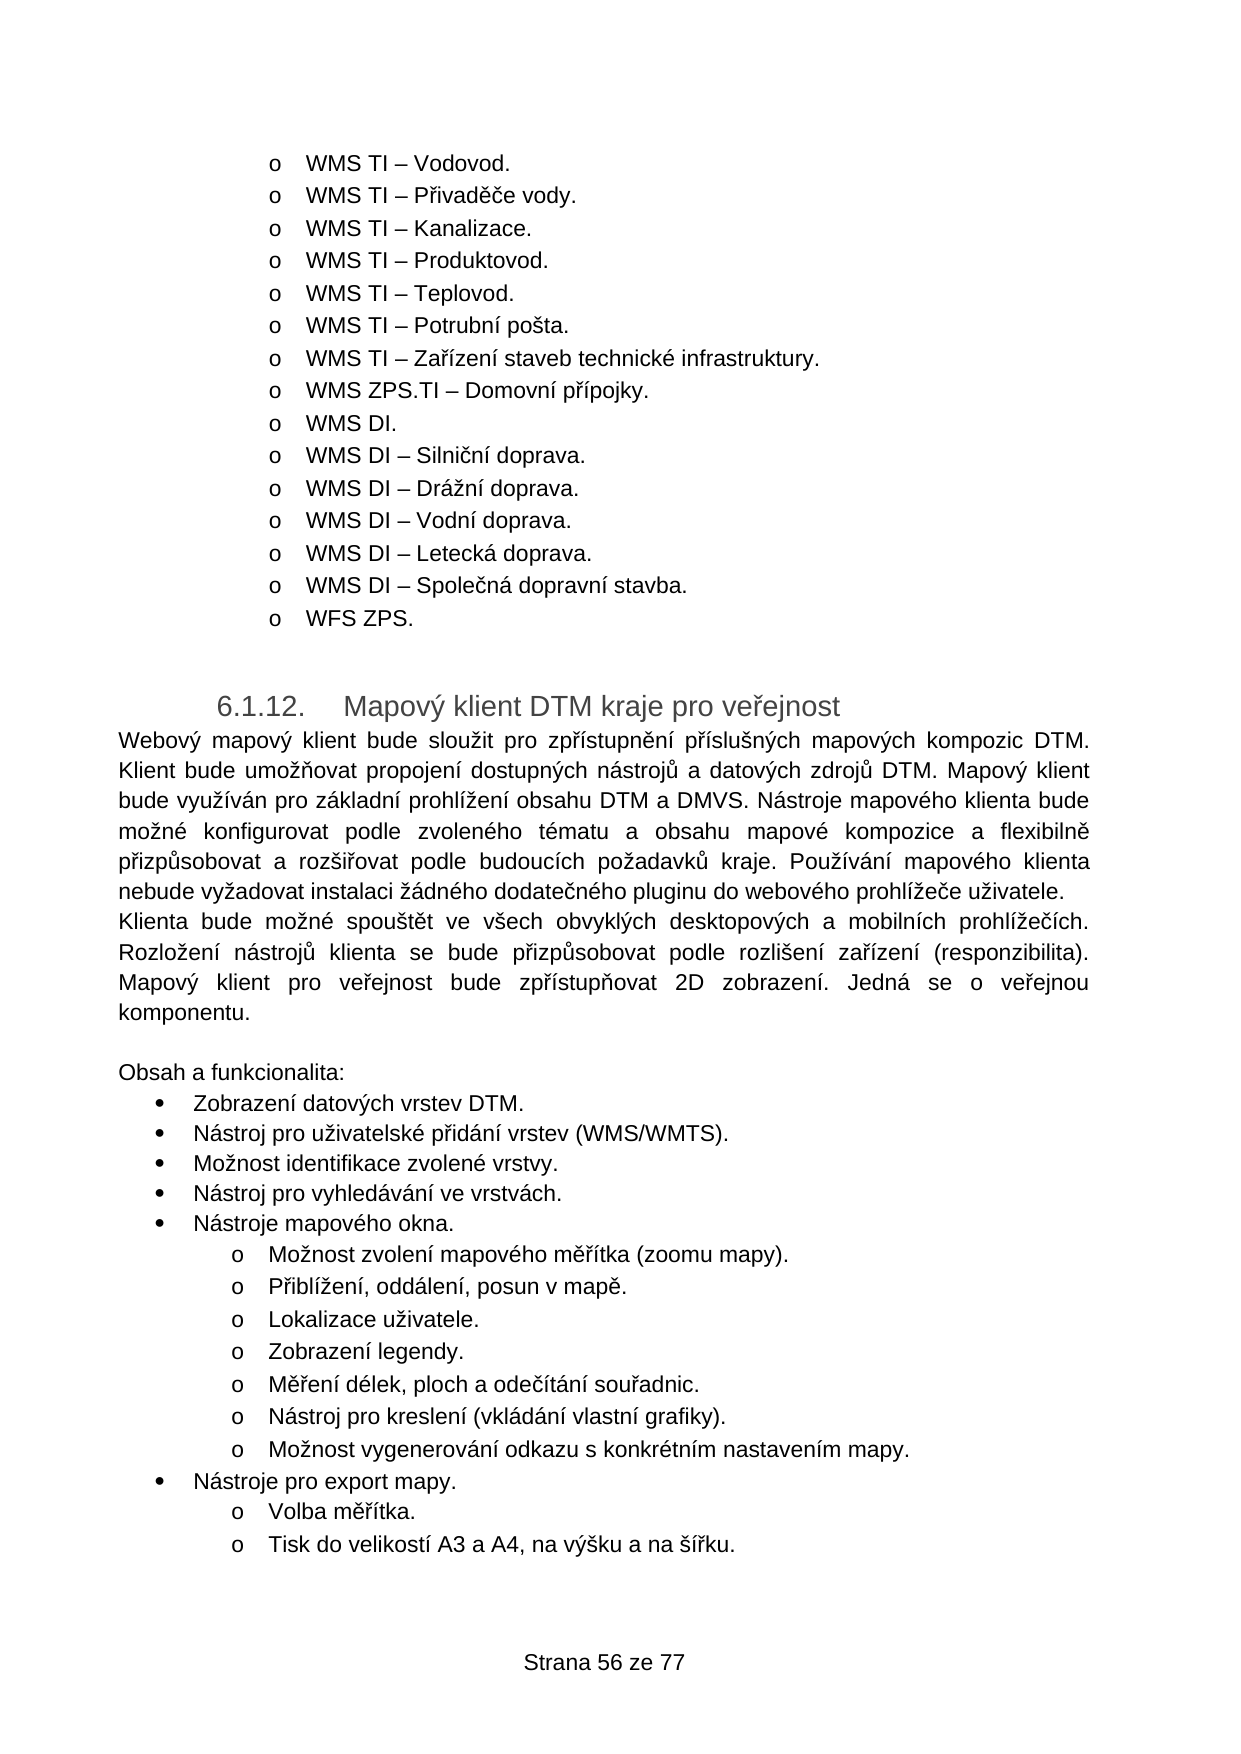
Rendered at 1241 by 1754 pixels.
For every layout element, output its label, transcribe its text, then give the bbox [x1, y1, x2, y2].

list Zobrazení legendy. [231, 1338, 1090, 1366]
list Tisk do velikostí A3 a A4, na výšku a na šířku. [231, 1531, 1090, 1559]
list Nástroj pro uživatelské přidání vrstev (WMS/WMTS). [156, 1120, 1090, 1146]
list Nástroj pro kreslení (vkládání vlastní grafiky). [231, 1403, 1090, 1431]
list WMS DI – Letecká doprava. [268, 540, 1090, 568]
subtitle Mapový klient DTM kraje pro veřejnost [306, 688, 1090, 722]
list Zobrazení datových vrstev DTM. [156, 1089, 1090, 1116]
list WMS TI – Přivaděče vody. [268, 182, 1090, 211]
list Nástroj pro vyhledávání ve vrstvách. [156, 1180, 1090, 1207]
list WMS TI – Kanalizace. [268, 215, 1090, 243]
list Měření délek, ploch a odečítání souřadnic. [231, 1371, 1090, 1399]
list WMS ZPS.TI – Domovní přípojky. [268, 377, 1090, 406]
list WMS DI. [268, 410, 1090, 438]
list WMS TI – Produktovod. [268, 247, 1090, 276]
list WMS TI – Vodovod. [268, 150, 1090, 178]
list WFS ZPS. [268, 605, 1090, 633]
list WMS TI – Zařízení staveb technické infrastruktury. [268, 345, 1090, 373]
text Webový mapový klient bude sloužit pro zpřístupnění příslušných mapových kompozic DTM. Klient bude umožňovat propojení dostupných nástrojů a datových zdrojů DTM. Mapový klient bude využíván pro základní prohlížení obsahu DTM a DMVS. Nástroje mapového klienta bude možné konfigurovat podle zvoleného tématu a obsahu mapové kompozice a flexibilně přizpůsobovat a rozšiřovat podle budoucích požadavků kraje. Používání mapového klienta nebude vyžadovat instalaci žádného dodatečného pluginu do webového prohlížeče uživatele. [118, 727, 1090, 904]
list Přiblížení, oddálení, posun v mapě. [231, 1273, 1090, 1301]
text Klienta bude možné spouštět ve všech obvyklých desktopových a mobilních prohlížečích. Rozložení nástrojů klienta se bude přizpůsobovat podle rozlišení zařízení (responzibilita). Mapový klient pro veřejnost bude zpřístupňovat 2D zobrazení. Jedná se o veřejnou komponentu. [118, 908, 1090, 1025]
list WMS DI – Drážní doprava. [268, 475, 1090, 503]
list Nástroje mapového okna. [156, 1210, 1090, 1237]
list WMS DI – Společná dopravní stavba. [268, 572, 1090, 601]
list WMS DI – Vodní doprava. [268, 507, 1090, 536]
text Obsah a funkcionalita: [118, 1059, 1090, 1086]
list WMS TI – Teplovod. [268, 280, 1090, 308]
list WMS DI – Silniční doprava. [268, 442, 1090, 471]
list Nástroje pro export mapy. [156, 1468, 1090, 1494]
list Lokalizace uživatele. [231, 1306, 1090, 1334]
list Možnost identifikace zvolené vrstvy. [156, 1150, 1090, 1176]
list Volba měřítka. [231, 1498, 1090, 1527]
list Možnost zvolení mapového měřítka (zoomu mapy). [231, 1241, 1090, 1269]
list WMS TI – Potrubní pošta. [268, 312, 1090, 341]
list Možnost vygenerování odkazu s konkrétním nastavením mapy. [231, 1436, 1090, 1464]
